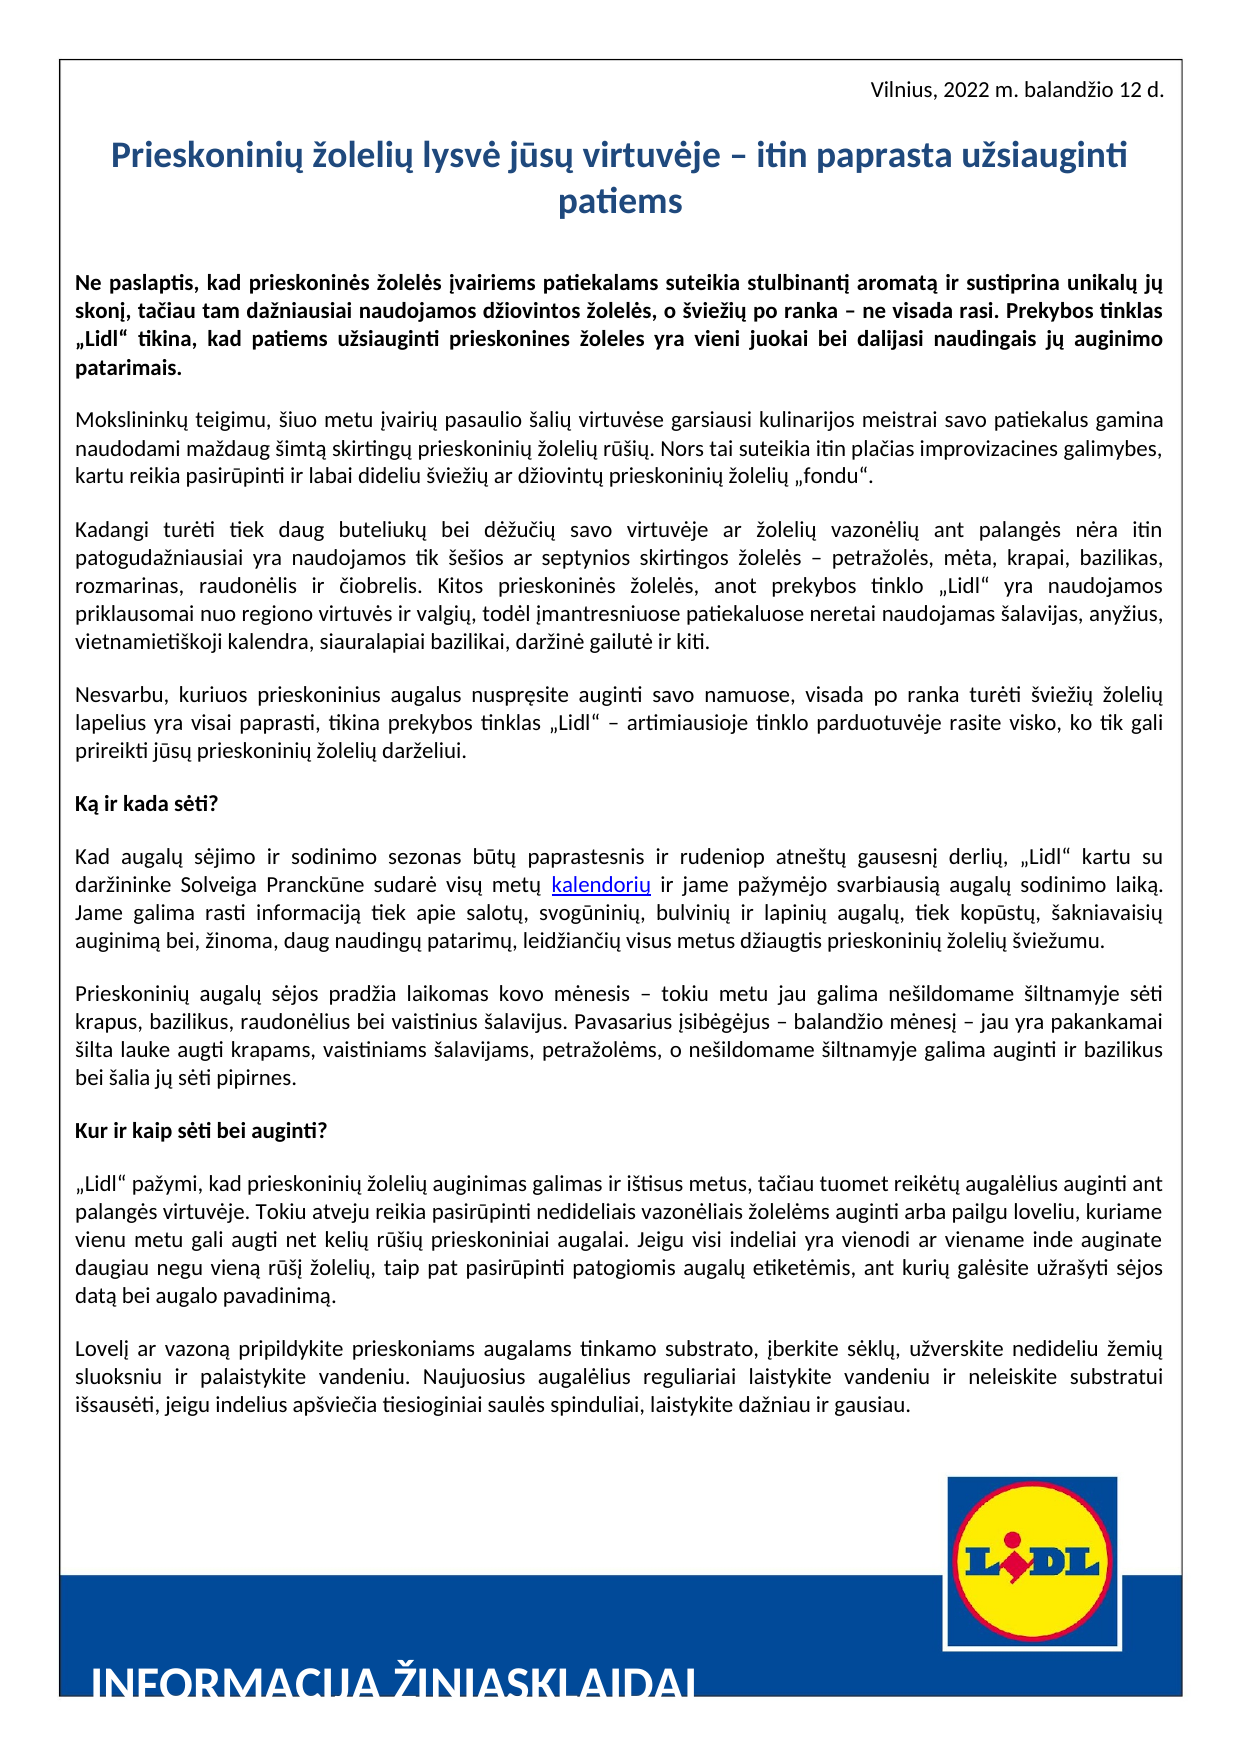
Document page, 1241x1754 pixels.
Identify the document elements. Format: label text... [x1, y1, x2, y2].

text Ne paslaptis, kad prieskoninės žolelės įvairiems patiekalams suteikia stulbinantį aromatą ir sustiprina unikalų jų skonį, tačiau tam dažniausiai naudojamos džiovintos žolelės, o šviežių po ranka – ne visada rasi. Prekybos tinklas „Lidl“ tikina, kad patiems užsiauginti prieskonines žoleles yra vieni juokai bei dalijasi naudingais jų auginimo patarimais. [75, 268, 1165, 381]
text „Lidl“ pažymi, kad prieskoninių žolelių auginimas galimas ir ištisus metus, tačiau tuomet reikėtų augalėlius auginti ant palangės virtuvėje. Tokiu atveju reikia pasirūpinti nedideliais vazonėliais žolelėms auginti arba pailgu loveliu, kuriame vienu metu gali augti net kelių rūšių prieskoniniai augalai. Jeigu visi indeliai yra vienodi ar viename inde auginate daugiau negu vieną rūšį žolelių, taip pat pasirūpinti patogiomis augalų etiketėmis, ant kurių galėsite užrašyti sėjos datą bei augalo pavadinimą. [75, 1169, 1165, 1309]
text Kur ir kaip sėti bei auginti? [75, 1116, 1165, 1144]
text Ką ir kada sėti? [75, 789, 1165, 817]
picture [0, 0, 1241, 1754]
text Lovelį ar vazoną pripildykite prieskoniams augalams tinkamo substrato, įberkite sėklų, užverskite nedideliu žemių sluoksniu ir palaistykite vandeniu. Naujuosius augalėlius reguliariai laistykite vandeniu ir neleiskite substratui išsausėti, jeigu indelius apšviečia tiesioginiai saulės spinduliai, laistykite dažniau ir gausiau. [75, 1334, 1165, 1418]
text Mokslininkų teigimu, šiuo metu įvairių pasaulio šalių virtuvėse garsiausi kulinarijos meistrai savo patiekalus gamina naudodami maždaug šimtą skirtingų prieskoninių žolelių rūšių. Nors tai suteikia itin plačias improvizacines galimybes, kartu reikia pasirūpinti ir labai dideliu šviežių ar džiovintų prieskoninių žolelių „fondu“. [75, 406, 1165, 490]
text Prieskoninių žolelių lysvė jūsų virtuvėje – itin paprasta užsiauginti patiems [75, 131, 1165, 223]
text Prieskoninių augalų sėjos pradžia laikomas kovo mėnesis – tokiu metu jau galima nešildomame šiltnamyje sėti krapus, bazilikus, raudonėlius bei vaistinius šalavijus. Pavasarius įsibėgėjus – balandžio mėnesį – jau yra pakankamai šilta lauke augti krapams, vaistiniams šalavijams, petražolėms, o nešildomame šiltnamyje galima auginti ir bazilikus bei šalia jų sėti pipirnes. [75, 979, 1165, 1091]
text Kadangi turėti tiek daug buteliukų bei dėžučių savo virtuvėje ar žolelių vazonėlių ant palangės nėra itin patogudažniausiai yra naudojamos tik šešios ar septynios skirtingos žolelės – petražolės, mėta, krapai, bazilikas, rozmarinas, raudonėlis ir čiobrelis. Kitos prieskoninės žolelės, anot prekybos tinklo „Lidl“ yra naudojamos priklausomai nuo regiono virtuvės ir valgių, todėl įmantresniuose patiekaluose neretai naudojamas šalavijas, anyžius, vietnamietiškoji kalendra, siauralapiai bazilikai, daržinė gailutė ir kiti. [75, 515, 1165, 655]
text Nesvarbu, kuriuos prieskoninius augalus nuspręsite auginti savo namuose, visada po ranka turėti šviežių žolelių lapelius yra visai paprasti, tikina prekybos tinklas „Lidl“ – artimiausioje tinklo parduotuvėje rasite visko, ko tik gali prireikti jūsų prieskoninių žolelių darželiui. [75, 680, 1165, 764]
text Vilnius, 2022 m. balandžio 12 d. [75, 75, 1165, 103]
text Kad augalų sėjimo ir sodinimo sezonas būtų paprastesnis ir rudeniop atneštų gausesnį derlių, „Lidl“ kartu su daržininke Solveiga Pranckūne sudarė visų metų kalendorių ir jame pažymėjo svarbiausią augalų sodinimo laiką. Jame galima rasti informaciją tiek apie salotų, svogūninių, bulvinių ir lapinių augalų, tiek kopūstų, šakniavaisių auginimą bei, žinoma, daug naudingų patarimų, leidžiančių visus metus džiaugtis prieskoninių žolelių šviežumu. [75, 842, 1165, 954]
